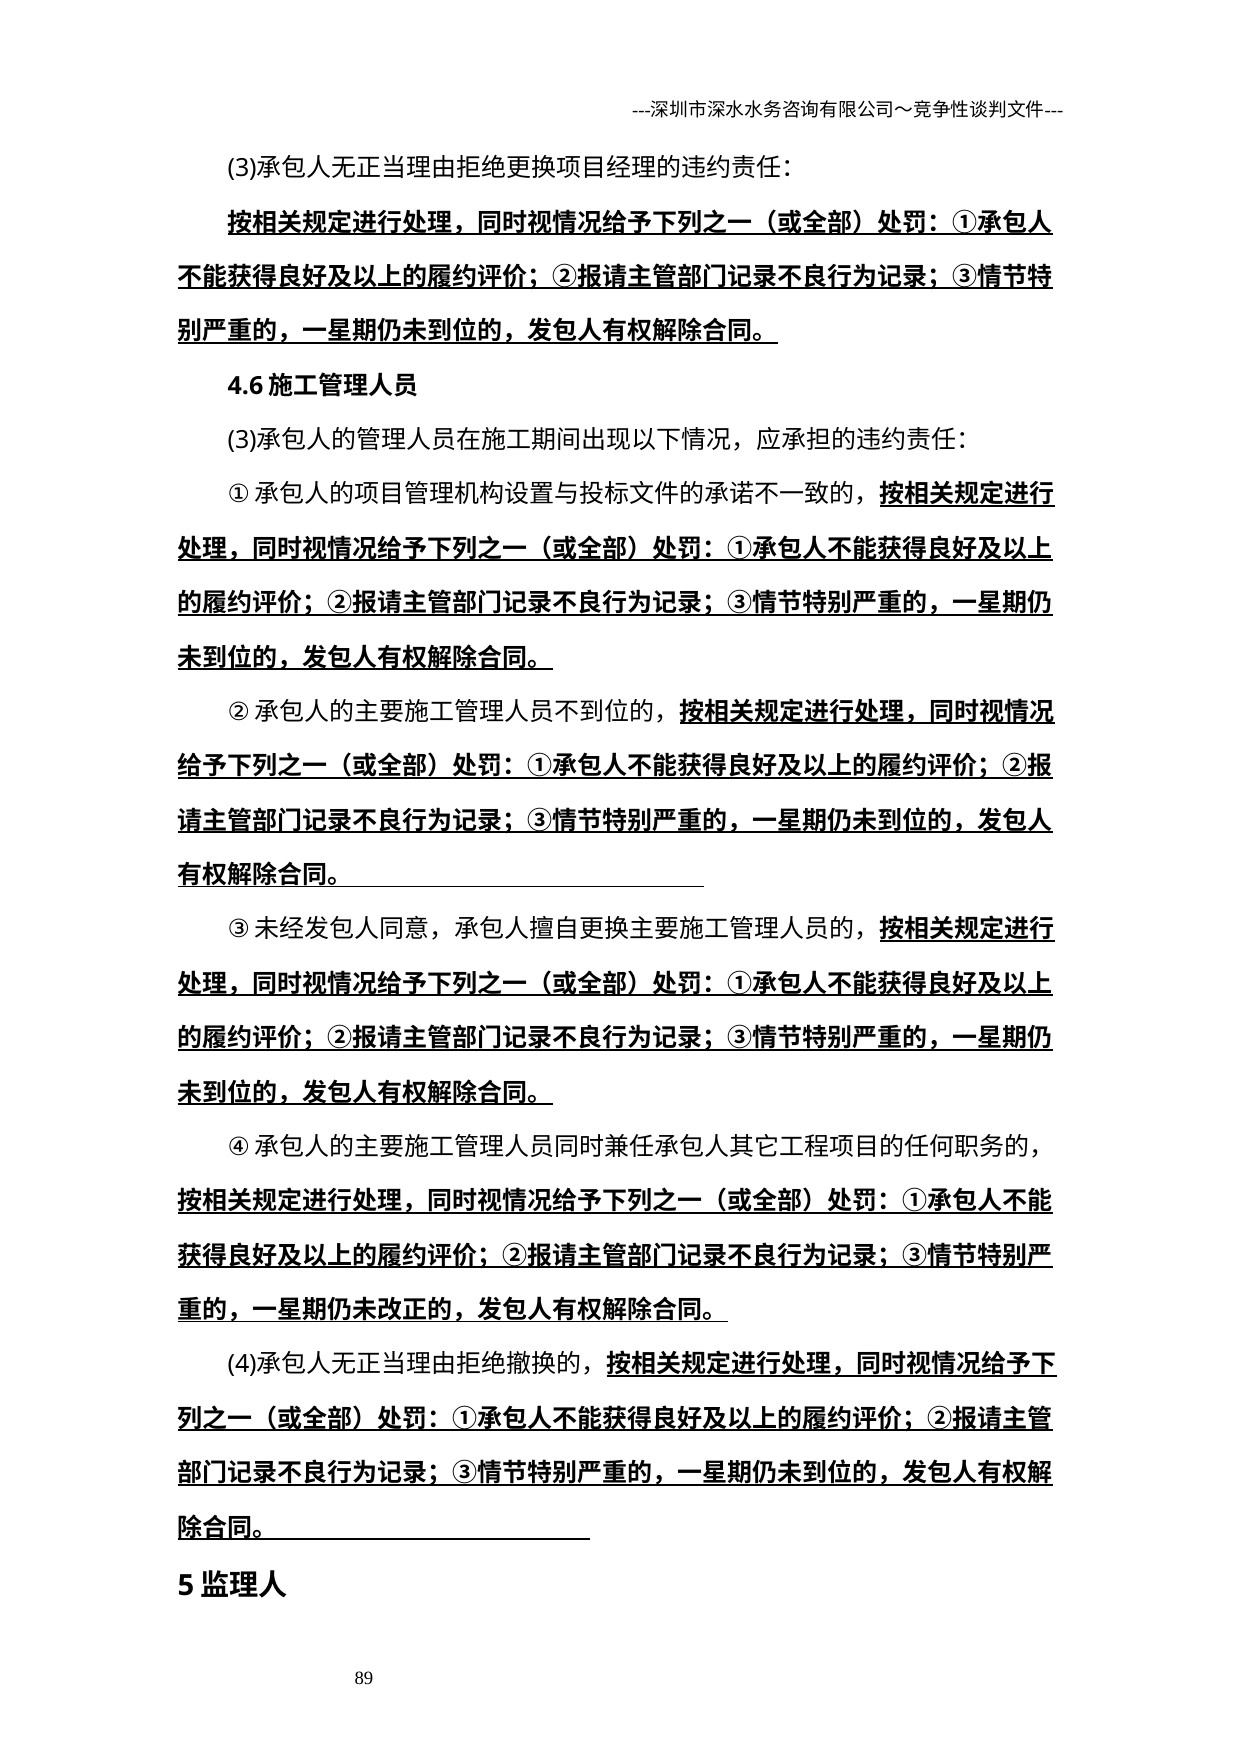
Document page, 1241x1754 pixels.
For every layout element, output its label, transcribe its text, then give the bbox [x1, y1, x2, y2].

text (3)承包人无正当理由拒绝更换项目经理的违约责任： [177, 148, 1063, 184]
text ②承包人的主要施工管理人员不到位的，按相关规定进行处理，同时视情况给予下列之一（或全部）处罚：①承包人不能获得良好及以上的履约评价；②报请主管部门记录不良行为记录；③情节特别严重的，一星期仍未到位的，发包人有权解除合同。 [177, 691, 1063, 891]
text ①承包人的项目管理机构设置与投标文件的承诺不一致的，按相关规定进行处理，同时视情况给予下列之一（或全部）处罚：①承包人不能获得良好及以上的履约评价；②报请主管部门记录不良行为记录；③情节特别严重的，一星期仍未到位的，发包人有权解除合同。 [177, 474, 1063, 673]
text ④承包人的主要施工管理人员同时兼任承包人其它工程项目的任何职务的，按相关规定进行处理，同时视情况给予下列之一（或全部）处罚：①承包人不能获得良好及以上的履约评价；②报请主管部门记录不良行为记录；③情节特别严重的，一星期仍未改正的，发包人有权解除合同。 [177, 1126, 1063, 1326]
text 按相关规定进行处理，同时视情况给予下列之一（或全部）处罚：①承包人不能获得良好及以上的履约评价；②报请主管部门记录不良行为记录；③情节特别严重的，一星期仍未到位的，发包人有权解除合同。 [177, 202, 1063, 347]
text (4)承包人无正当理由拒绝撤换的，按相关规定进行处理，同时视情况给予下列之一（或全部）处罚：①承包人不能获得良好及以上的履约评价；②报请主管部门记录不良行为记录；③情节特别严重的，一星期仍未到位的，发包人有权解除合同。 [177, 1344, 1063, 1543]
text (3)承包人的管理人员在施工期间出现以下情况，应承担的违约责任： [177, 419, 1063, 456]
text 4.6施工管理人员 [177, 365, 1063, 401]
text ③未经发包人同意，承包人擅自更换主要施工管理人员的，按相关规定进行处理，同时视情况给予下列之一（或全部）处罚：①承包人不能获得良好及以上的履约评价；②报请主管部门记录不良行为记录；③情节特别严重的，一星期仍未到位的，发包人有权解除合同。 [177, 909, 1063, 1108]
text 5监理人 [177, 1561, 1063, 1604]
